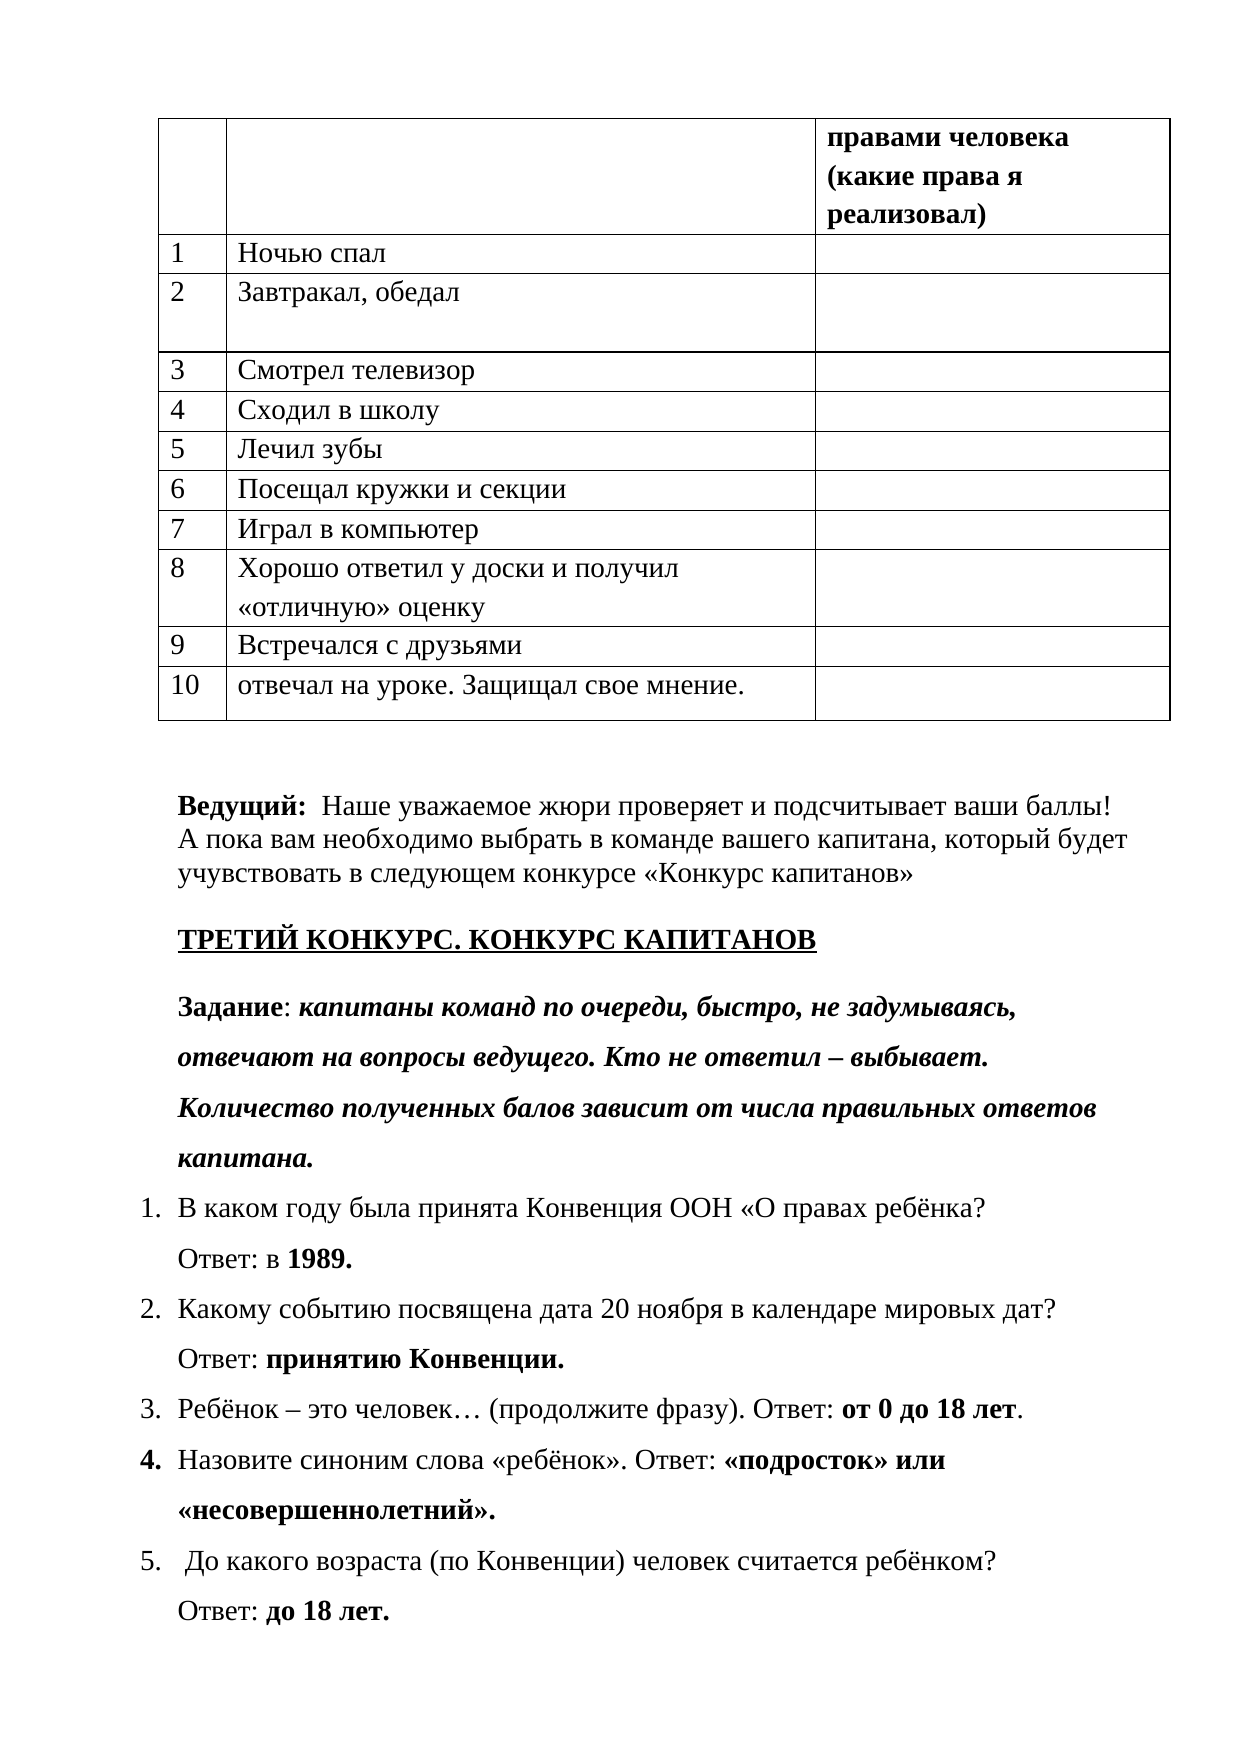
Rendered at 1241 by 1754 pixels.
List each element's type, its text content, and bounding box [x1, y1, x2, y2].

list Назовите синоним слова «ребёнок». Ответ: «подросток» или «несовершеннолетний». [140, 1442, 1152, 1526]
table_cell [816, 667, 1169, 720]
list Какому событию посвящена дата 20 ноября в календаре мировых дат? [140, 1291, 1152, 1324]
text А пока вам необходимо выбрать в команде вашего капитана, который будет учувствовать в следующем конкурсе «Конкурс капитанов» [177, 821, 1152, 888]
table_cell [816, 550, 1169, 626]
table_cell Завтракал, обедал [227, 274, 815, 351]
table_cell Лечил зубы [227, 432, 815, 470]
list В каком году была принята Конвенция ООН «О правах ребёнка? [140, 1190, 1152, 1224]
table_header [816, 119, 1169, 234]
text Ответ: до 18 лет. [177, 1593, 1152, 1626]
table_cell Смотрел телевизор [227, 353, 815, 391]
table_cell 1 [159, 235, 226, 273]
table_cell [816, 627, 1169, 666]
table_cell 5 [159, 432, 226, 470]
text Ответ: в 1989. [177, 1241, 1152, 1274]
table_cell 3 [159, 353, 226, 391]
table_cell [816, 392, 1169, 431]
text Ведущий: Наше уважаемое жюри проверяет и подсчитывает ваши баллы! [177, 788, 1152, 821]
table_cell Хорошо ответил у доски и получил «отличную» оценку [227, 550, 815, 626]
table_cell [816, 471, 1169, 510]
table_cell 2 [159, 274, 226, 351]
table_cell [816, 353, 1169, 391]
table_cell 8 [159, 550, 226, 626]
table_cell [816, 274, 1169, 351]
text ТРЕТИЙ КОНКУРС. КОНКУРС КАПИТАНОВ [177, 922, 1152, 956]
table_cell [816, 235, 1169, 273]
table_cell 10 [159, 667, 226, 720]
table_cell 6 [159, 471, 226, 510]
table_cell отвечал на уроке. Защищал свое мнение. [227, 667, 815, 720]
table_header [227, 119, 815, 234]
table_cell 7 [159, 511, 226, 549]
list Ребёнок – это человек… (продолжите фразу). Ответ: от 0 до 18 лет. [140, 1392, 1152, 1425]
table_cell 4 [159, 392, 226, 431]
table_cell Посещал кружки и секции [227, 471, 815, 510]
table_cell Сходил в школу [227, 392, 815, 431]
text Ответ: принятию Конвенции. [177, 1341, 1152, 1375]
table_cell 9 [159, 627, 226, 666]
list До какого возраста (по Конвенции) человек считается ребёнком? [140, 1543, 1152, 1576]
table_cell Ночью спал [227, 235, 815, 273]
table_cell Играл в компьютер [227, 511, 815, 549]
table_cell [816, 432, 1169, 470]
text Задание: капитаны команд по очереди, быстро, не задумываясь, отвечают на вопросы ведущего. Кто не ответил – выбывает. Количество полученных балов зависит от числа правильных ответов капитана. [177, 989, 1152, 1174]
table_cell [816, 511, 1169, 549]
table_header № [159, 119, 226, 234]
table_cell Встречался с друзьями [227, 627, 815, 666]
